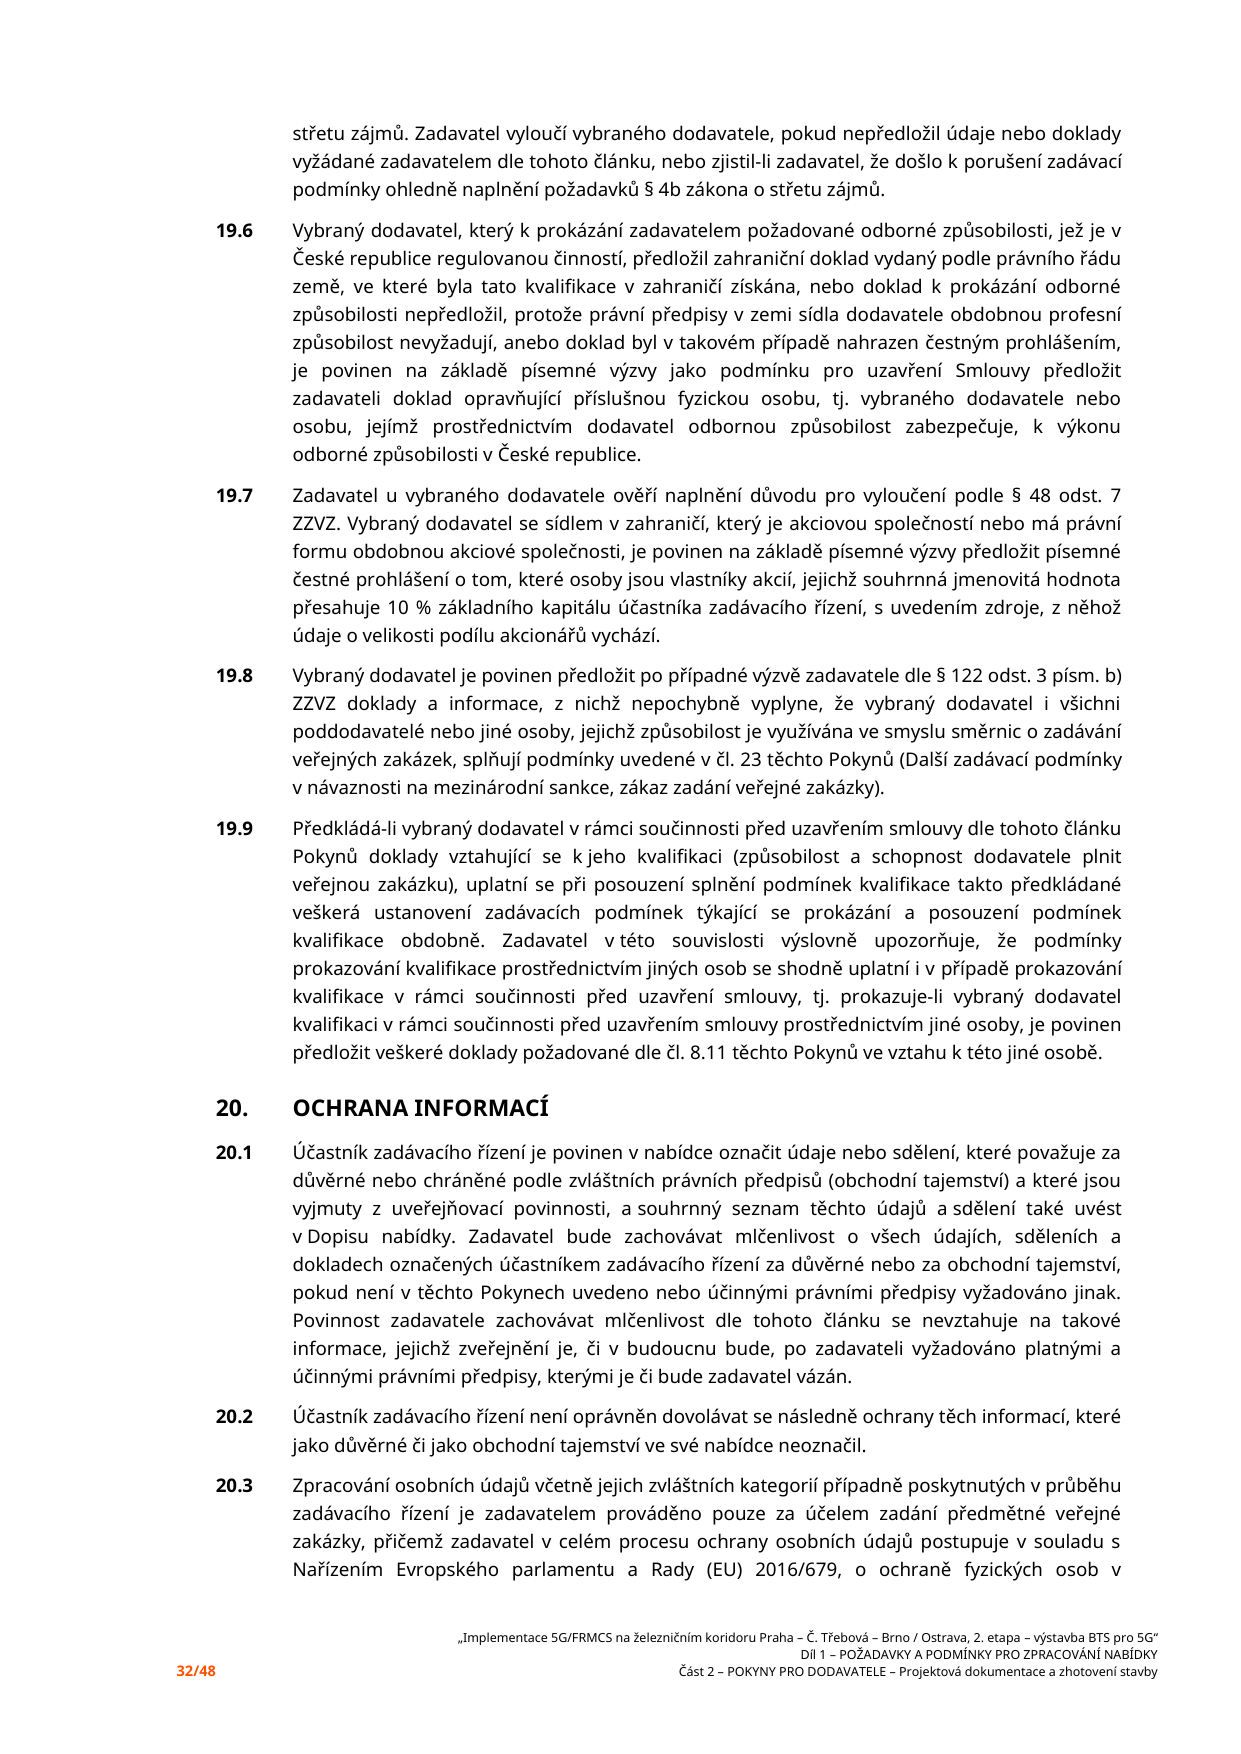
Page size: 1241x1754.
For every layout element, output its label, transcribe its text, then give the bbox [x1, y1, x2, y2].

text OCHRANA INFORMACÍ [216, 1092, 1122, 1123]
text Účastník zadávacího řízení není oprávněn dovolávat se následně ochrany těch informací, které jako důvěrné či jako obchodní tajemství ve své nabídce neoznačil. [216, 1404, 1122, 1457]
text Předkládá-li vybraný dodavatel v rámci součinnosti před uzavřením smlouvy dle tohoto článku Pokynů doklady vztahující se k jeho kvalifikaci (způsobilost a schopnost dodavatele plnit veřejnou zakázku), uplatní se při posouzení splnění podmínek kvalifikace takto předkládané veškerá ustanovení zadávacích podmínek týkající se prokázání a posouzení podmínek kvalifikace obdobně. Zadavatel v této souvislosti výslovně upozorňuje, že podmínky prokazování kvalifikace prostřednictvím jiných osob se shodně uplatní i v případě prokazování kvalifikace v rámci součinnosti před uzavření smlouvy, tj. prokazuje-li vybraný dodavatel kvalifikaci v rámci součinnosti před uzavřením smlouvy prostřednictvím jiné osoby, je povinen předložit veškeré doklady požadované dle čl. 8.11 těchto Pokynů ve vztahu k této jiné osobě. [216, 815, 1122, 1065]
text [216, 121, 1122, 202]
text Vybraný dodavatel, který k prokázání zadavatelem požadované odborné způsobilosti, jež je v České republice regulovanou činností, předložil zahraniční doklad vydaný podle právního řádu země, ve které byla tato kvalifikace v zahraničí získána, nebo doklad k prokázání odborné způsobilosti nepředložil, protože právní předpisy v zemi sídla dodavatele obdobnou profesní způsobilost nevyžadují, anebo doklad byl v takovém případě nahrazen čestným prohlášením, je povinen na základě písemné výzvy jako podmínku pro uzavření Smlouvy předložit zadavateli doklad opravňující příslušnou fyzickou osobu, tj. vybraného dodavatele nebo osobu, jejímž prostřednictvím dodavatel odbornou způsobilost zabezpečuje, k výkonu odborné způsobilosti v České republice. [216, 217, 1122, 467]
text Zadavatel u vybraného dodavatele ověří naplnění důvodu pro vyloučení podle § 48 odst. 7 ZZVZ. Vybraný dodavatel se sídlem v zahraničí, který je akciovou společností nebo má právní formu obdobnou akciové společnosti, je povinen na základě písemné výzvy předložit písemné čestné prohlášení o tom, které osoby jsou vlastníky akcií, jejichž souhrnná jmenovitá hodnota přesahuje 10 % základního kapitálu účastníka zadávacího řízení, s uvedením zdroje, z něhož údaje o velikosti podílu akcionářů vychází. [216, 482, 1122, 647]
text Účastník zadávacího řízení je povinen v nabídce označit údaje nebo sdělení, které považuje za důvěrné nebo chráněné podle zvláštních právních předpisů (obchodní tajemství) a které jsou vyjmuty z uveřejňovací povinnosti, a souhrnný seznam těchto údajů a sdělení také uvést v Dopisu nabídky. Zadavatel bude zachovávat mlčenlivost o všech údajích, sděleních a dokladech označených účastníkem zadávacího řízení za důvěrné nebo za obchodní tajemství, pokud není v těchto Pokynech uvedeno nebo účinnými právními předpisy vyžadováno jinak. Povinnost zadavatele zachovávat mlčenlivost dle tohoto článku se nevztahuje na takové informace, jejichž zveřejnění je, či v budoucnu bude, po zadavateli vyžadováno platnými a účinnými právními předpisy, kterými je či bude zadavatel vázán. [216, 1139, 1122, 1389]
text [216, 1472, 1122, 1582]
text Vybraný dodavatel je povinen předložit po případné výzvě zadavatele dle § 122 odst. 3 písm. b) ZZVZ doklady a informace, z nichž nepochybně vyplyne, že vybraný dodavatel i všichni poddodavatelé nebo jiné osoby, jejichž způsobilost je využívána ve smyslu směrnic o zadávání veřejných zakázek, splňují podmínky uvedené v čl. 23 těchto Pokynů (Další zadávací podmínky v návaznosti na mezinárodní sankce, zákaz zadání veřejné zakázky). [216, 662, 1122, 800]
